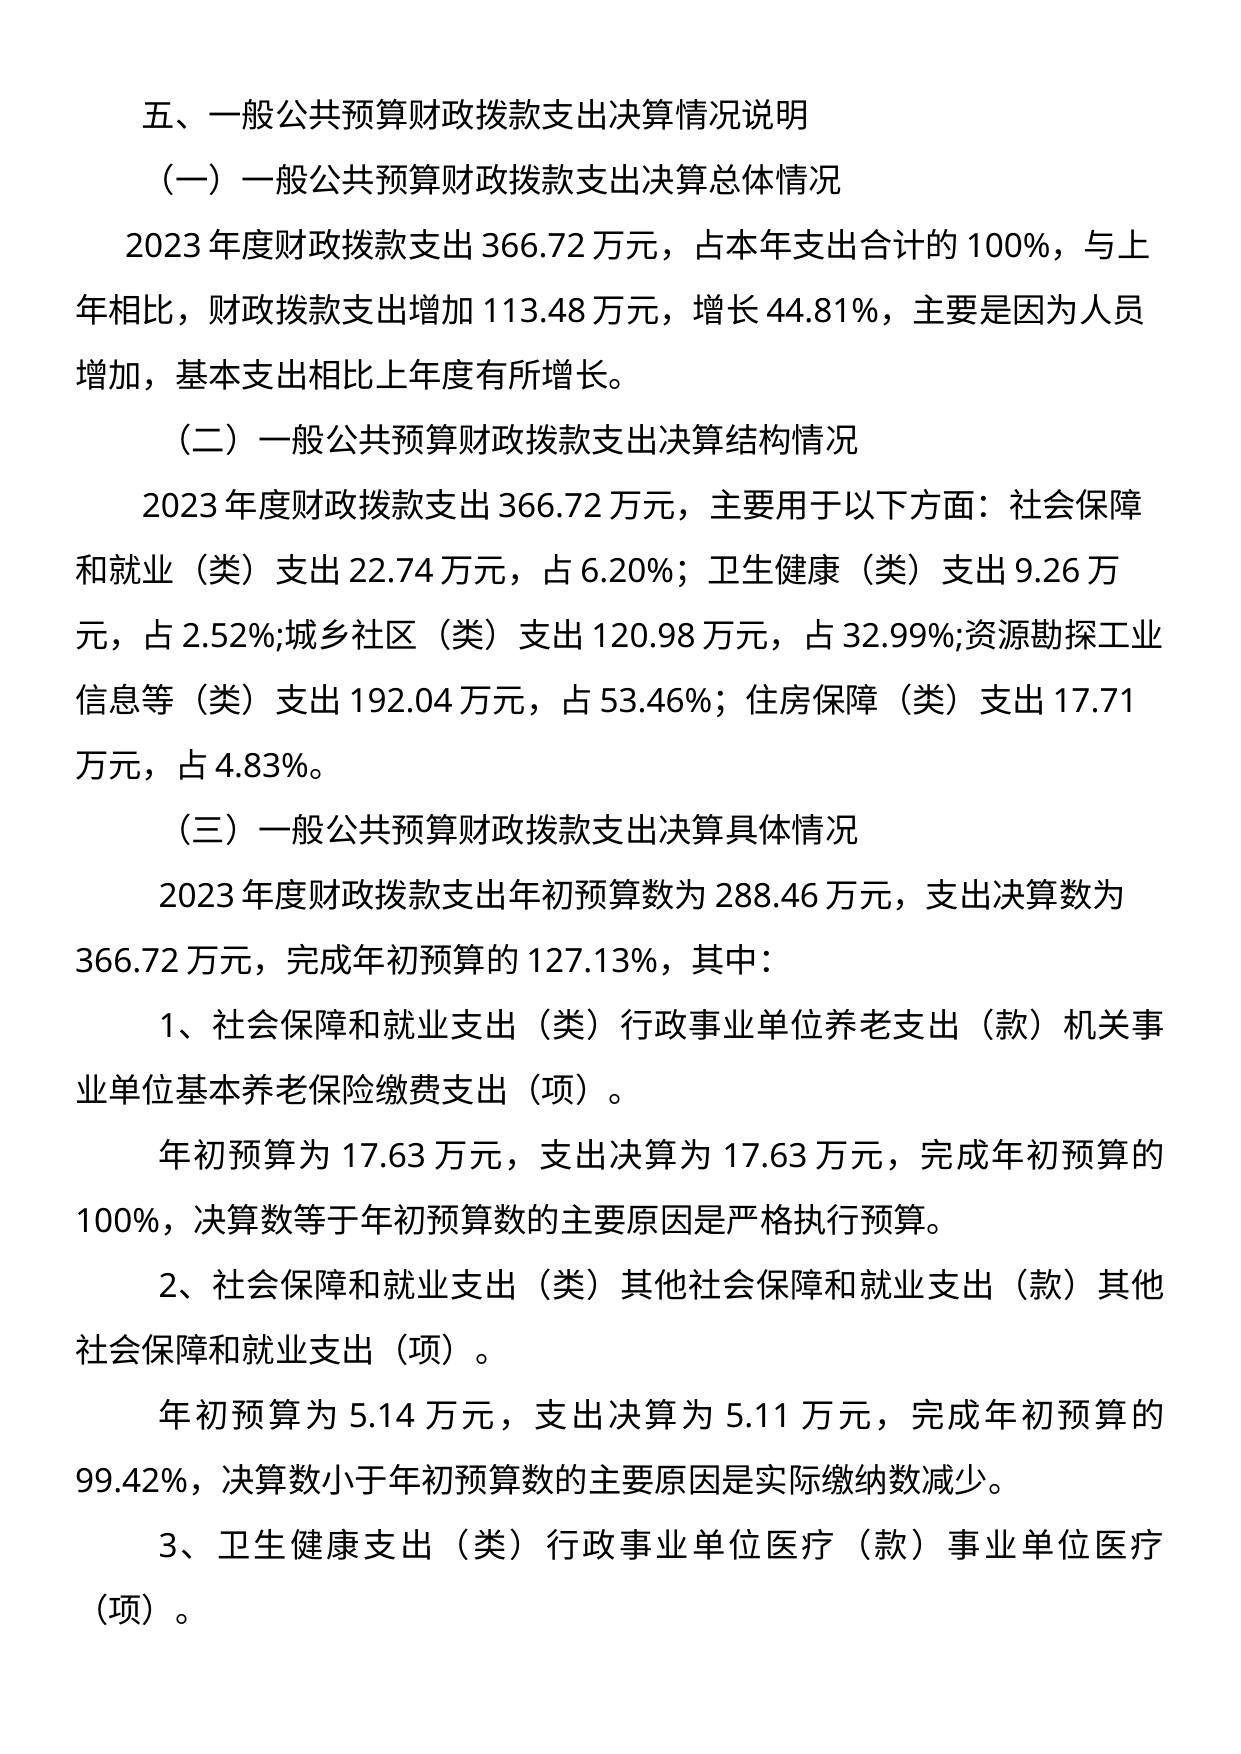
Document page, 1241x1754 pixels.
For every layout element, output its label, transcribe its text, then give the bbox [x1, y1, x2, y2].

text （一）一般公共预算财政拨款支出决算总体情况 [75, 146, 1165, 211]
text （二）一般公共预算财政拨款支出决算结构情况 [75, 406, 1165, 471]
text 3、卫生健康支出（类）行政事业单位医疗（款）事业单位医疗（项）。 [75, 1511, 1165, 1641]
text 2、社会保障和就业支出（类）其他社会保障和就业支出（款）其他社会保障和就业支出（项）。 [75, 1251, 1165, 1381]
text 2023年度财政拨款支出年初预算数为288.46万元，支出决算数为366.72万元，完成年初预算的127.13%，其中： [75, 861, 1165, 991]
text （三）一般公共预算财政拨款支出决算具体情况 [75, 796, 1165, 861]
text 年初预算为17.63万元，支出决算为17.63万元，完成年初预算的100%，决算数等于年初预算数的主要原因是严格执行预算。 [75, 1121, 1165, 1251]
text 2023年度财政拨款支出366.72万元，主要用于以下方面：社会保障和就业（类）支出22.74万元，占6.20%；卫生健康（类）支出9.26万元，占2.52%;城乡社区（类）支出120.98万元，占32.99%;资源勘探工业信息等（类）支出192.04万元，占53.46%；住房保障（类）支出17.71万元，占4.83%。 [75, 471, 1165, 796]
text 2023年度财政拨款支出366.72万元，占本年支出合计的100%，与上年相比，财政拨款支出增加113.48万元，增长44.81%，主要是因为人员增加，基本支出相比上年度有所增长。 [75, 211, 1165, 406]
text 1、社会保障和就业支出（类）行政事业单位养老支出（款）机关事业单位基本养老保险缴费支出（项）。 [75, 991, 1165, 1121]
text 年初预算为5.14万元，支出决算为5.11万元，完成年初预算的99.42%，决算数小于年初预算数的主要原因是实际缴纳数减少。 [75, 1381, 1165, 1511]
text 五、一般公共预算财政拨款支出决算情况说明 [75, 81, 1165, 146]
